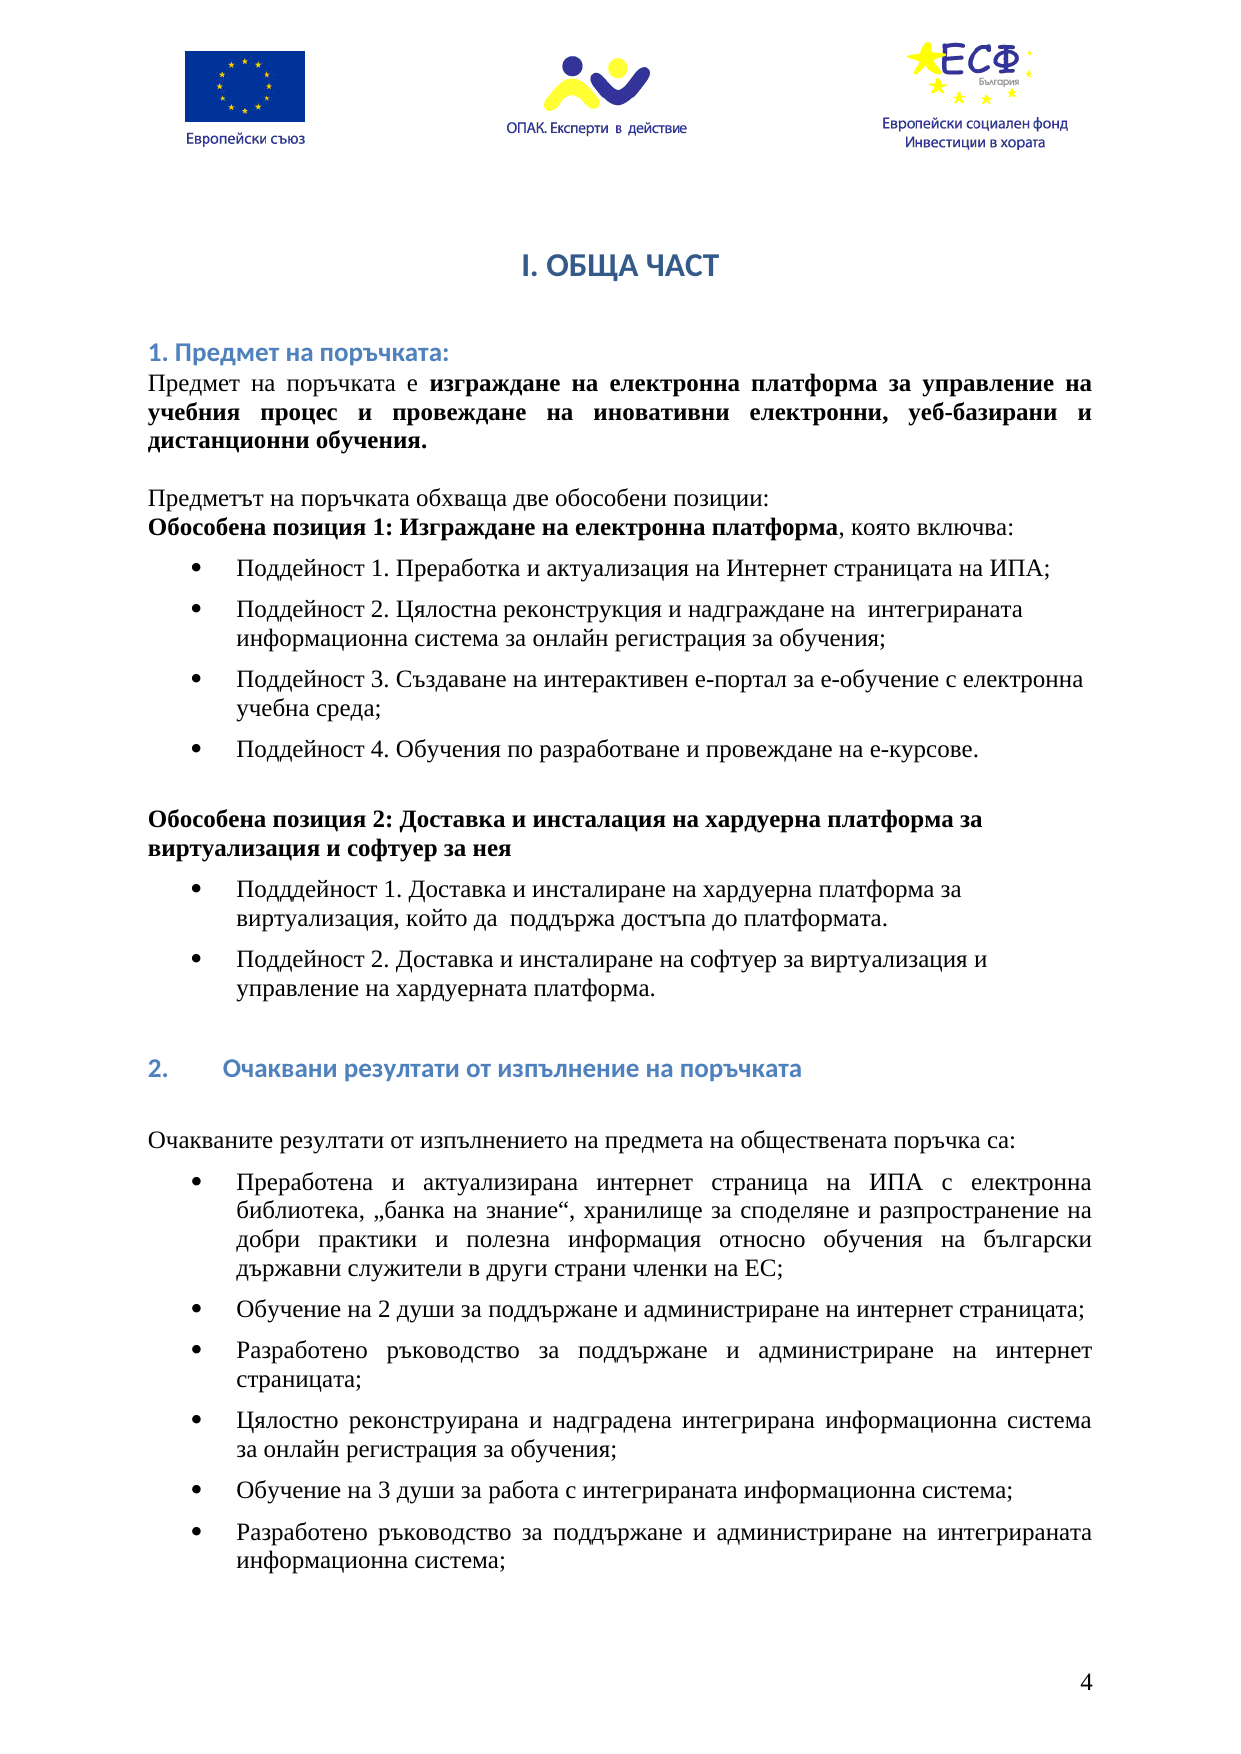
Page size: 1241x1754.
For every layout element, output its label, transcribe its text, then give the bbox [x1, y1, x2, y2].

text Очакваните резултати от изпълнението на предмета на обществената поръчка са: [148, 1125, 1093, 1154]
list Разработено ръководство за поддържане и администриране на интернет страницата; [192, 1335, 1093, 1393]
list Обучение на 3 души за работа с интегрираната информационна система; [192, 1475, 1093, 1504]
picture [147, 29, 1093, 166]
subtitle I. ОБЩА ЧАСТ [148, 244, 1093, 285]
list Цялостно реконструирана и надградена интегрирана информационна система за онлайн регистрация за обучения; [192, 1405, 1093, 1463]
subtitle 2. Очаквани резултати от изпълнение на поръчката [148, 1051, 1093, 1084]
text Обособена позиция 2: Доставка и инсталация на хардуерна платформа за виртуализация и софтуер за нея [148, 804, 1093, 862]
text Предметът на поръчката обхваща две обособени позиции: [148, 483, 1093, 512]
subtitle 1. Предмет на поръчката: [148, 335, 1093, 368]
text Обособена позиция 1: Изграждане на електронна платформа, която включва: [148, 512, 1093, 540]
list Поддейност 2. Доставка и инсталиране на софтуер за виртуализация и управление на хардуерната платформа. [192, 944, 1093, 1002]
list Разработено ръководство за поддържане и администриране на интегрираната информационна система; [192, 1517, 1093, 1574]
list Преработена и актуализирана интернет страница на ИПА с електронна библиотека, „банка на знание“, хранилище за споделяне и разпространение на добри практики и полезна информация относно обучения на български държавни служители в други страни членки на ЕС; [192, 1167, 1093, 1282]
list Обучение на 2 души за поддържане и администриране на интернет страницата; [192, 1294, 1093, 1323]
list Поддейност 4. Обучения по разработване и провеждане на е-курсове. [192, 734, 1093, 763]
list Поддейност 2. Цялостна реконструкция и надграждане на интегрираната информационна система за онлайн регистрация за обучения; [192, 594, 1093, 652]
list Подддейност 1. Доставка и инсталиране на хардуерна платформа за виртуализация, който да поддържа достъпа до платформата. [192, 874, 1093, 932]
list Поддейност 1. Преработка и актуализация на Интернет страницата на ИПА; [192, 553, 1093, 582]
text Предмет на поръчката е изграждане на електронна платформа за управление на учебния процес и провеждане на иновативни електронни, уеб-базирани и дистанционни обучения. [148, 368, 1093, 454]
list Поддейност 3. Създаване на интерактивен е-портал за е-обучение с електронна учебна среда; [192, 664, 1093, 722]
